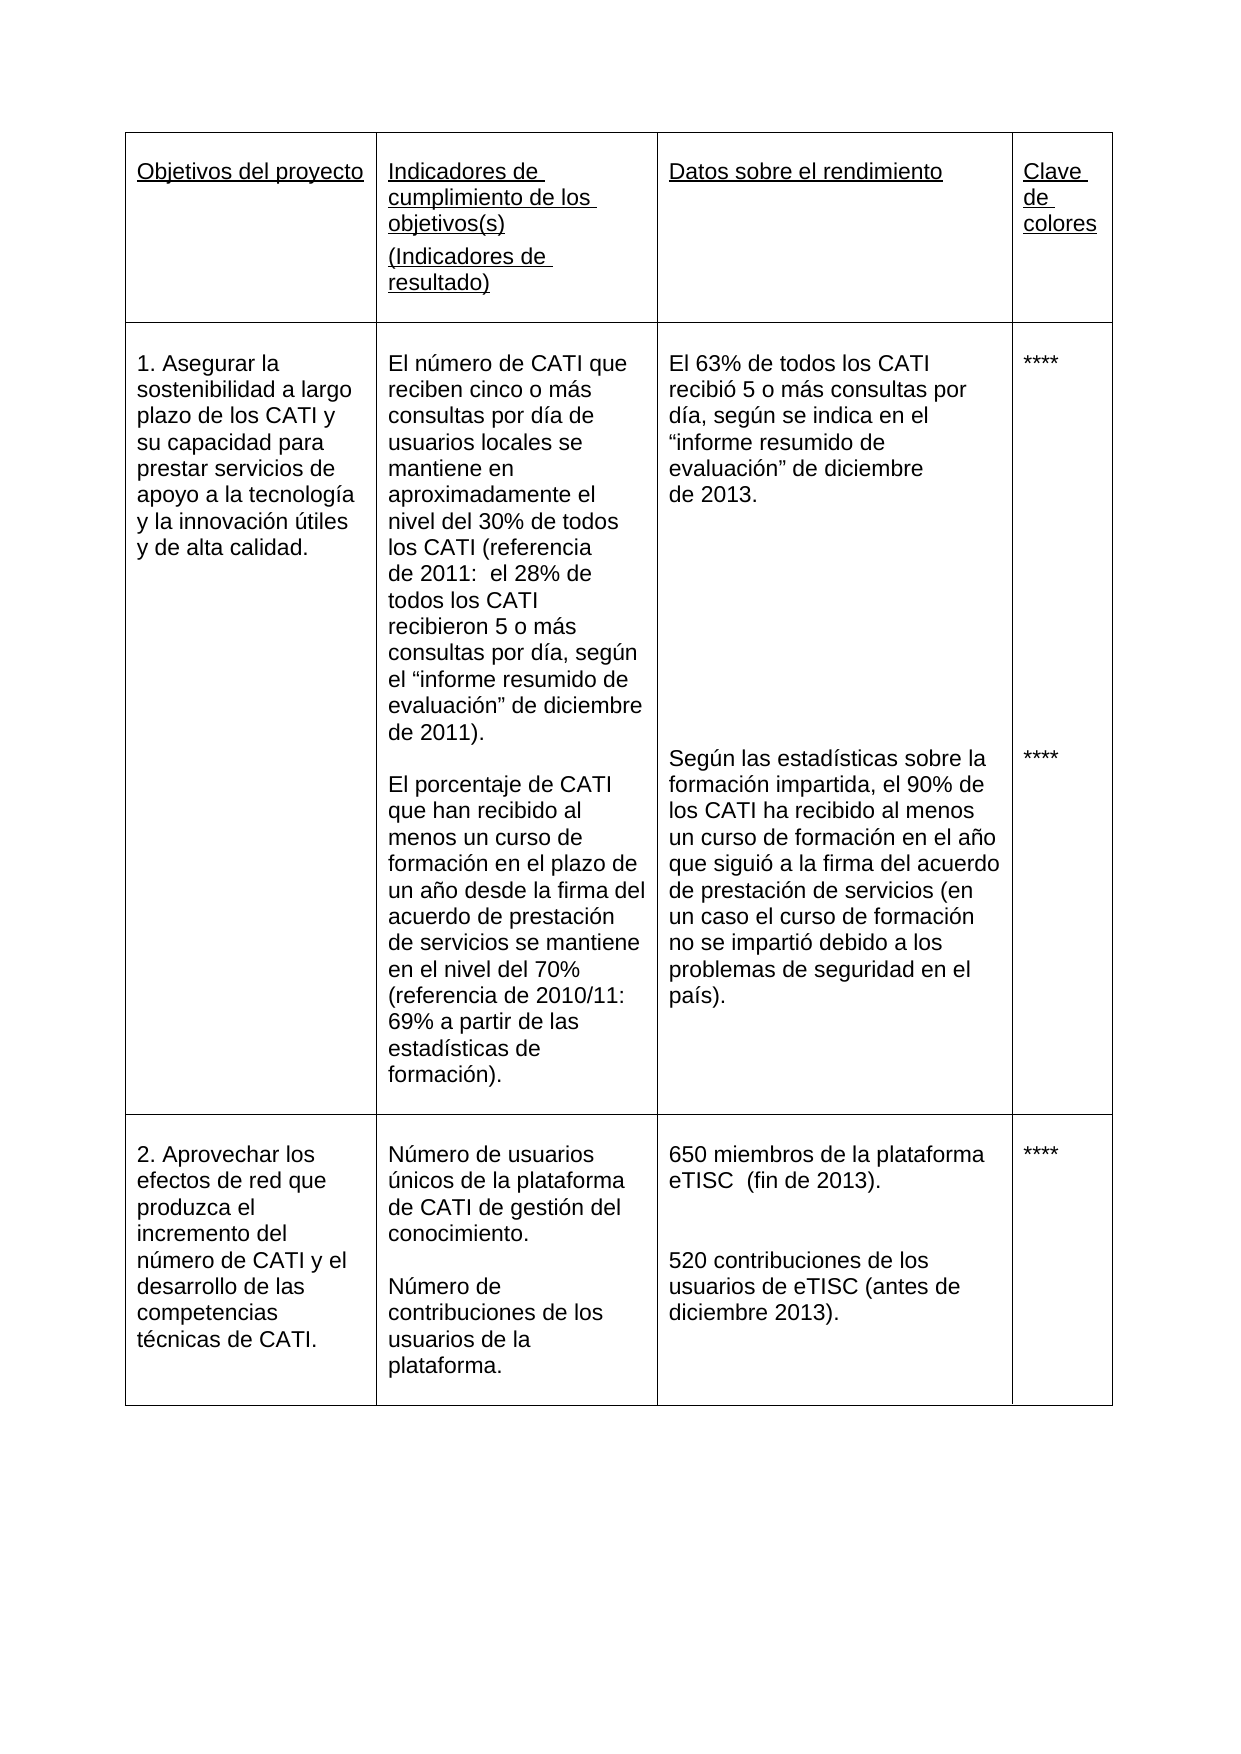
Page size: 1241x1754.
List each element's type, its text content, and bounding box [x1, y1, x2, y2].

table_cell El 63% de todos los CATI recibió 5 o más consultas por día, según se indica en el “informe resumido de evaluación” de diciembre de 2013. Según las estadísticas sobre la formación impartida, el 90% de los CATI ha recibido al menos un curso de formación en el año que siguió a la firma del acuerdo de prestación de servicios (en un caso el curso de formación no se impartió debido a los problemas de seguridad en el país). [658, 323, 1012, 1114]
table_cell 2. Aprovechar los efectos de red que produzca el incremento del número de CATI y el desarrollo de las competencias técnicas de CATI. [126, 1115, 376, 1405]
table_cell 650 miembros de la plataforma eTISC (fin de 2013). 520 contribuciones de los usuarios de eTISC (antes de diciembre 2013). [658, 1115, 1012, 1405]
table_cell 1. Asegurar la sostenibilidad a largo plazo de los CATI y su capacidad para prestar servicios de apoyo a la tecnología y la innovación útiles y de alta calidad. [126, 323, 376, 1114]
table_header Indicadores de cumplimiento de los objetivos(s) (Indicadores de resultado) [377, 133, 657, 322]
table_header Clave de colores [1013, 133, 1112, 322]
table_header Datos sobre el rendimiento [658, 133, 1012, 322]
table_header Objetivos del proyecto [126, 133, 376, 322]
table_cell El número de CATI que reciben cinco o más consultas por día de usuarios locales se mantiene en aproximadamente el nivel del 30% de todos los CATI (referencia de 2011: el 28% de todos los CATI recibieron 5 o más consultas por día, según el “informe resumido de evaluación” de diciembre de 2011). El porcentaje de CATI que han recibido al menos un curso de formación en el plazo de un año desde la firma del acuerdo de prestación de servicios se mantiene en el nivel del 70% (referencia de 2010/11: 69% a partir de las estadísticas de formación). [377, 323, 657, 1114]
table_cell Número de usuarios únicos de la plataforma de CATI de gestión del conocimiento. Número de contribuciones de los usuarios de la plataforma. [377, 1115, 657, 1405]
table_cell **** [1012, 1115, 1112, 1405]
table_cell **** **** [1013, 323, 1112, 1114]
